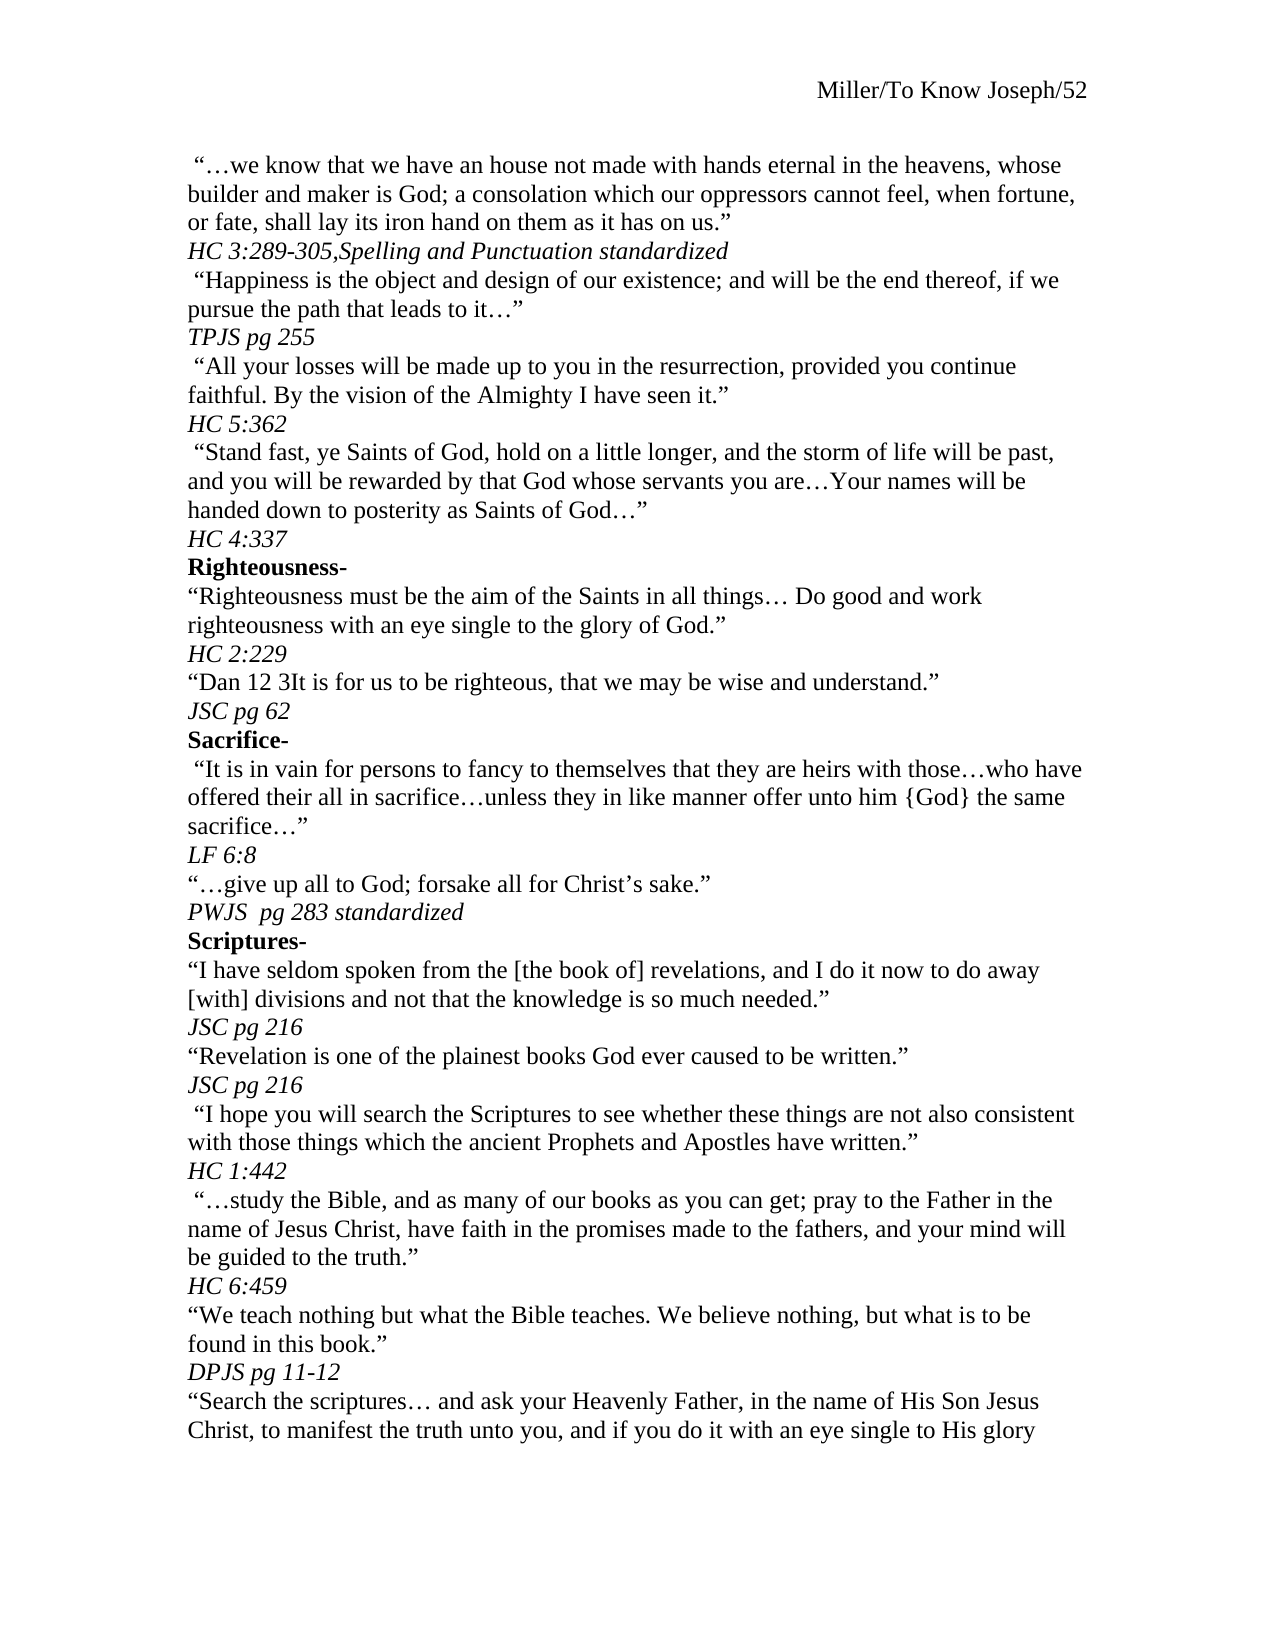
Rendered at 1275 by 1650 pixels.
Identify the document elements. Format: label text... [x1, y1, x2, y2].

text Sacrifice- [187, 725, 1087, 754]
text Righteousness- [187, 552, 1087, 581]
text “Happiness is the object and design of our existence; and will be the end thereof, if we pursue the path that leads to it…” [187, 265, 1087, 322]
text “Revelation is one of the plainest books God ever caused to be written.” [187, 1041, 1087, 1070]
text “Dan 12 3It is for us to be righteous, that we may be wise and understand.” [187, 667, 1087, 696]
text HC 3:289-305,Spelling and Punctuation standardized [187, 236, 1087, 265]
text “It is in vain for persons to fancy to themselves that they are heirs with those…who have offered their all in sacrifice…unless they in like manner offer unto him {God} the same sacrifice…” [187, 754, 1087, 840]
text “Stand fast, ye Saints of God, hold on a little longer, and the storm of life will be past, and you will be rewarded by that God whose servants you are…Your names will be handed down to posterity as Saints of God…” [187, 437, 1087, 524]
text “I hope you will search the Scriptures to see whether these things are not also consistent with those things which the ancient Prophets and Apostles have written.” [187, 1099, 1087, 1156]
text “I have seldom spoken from the [the book of] revelations, and I do it now to do away [with] divisions and not that the knowledge is so much needed.” [187, 955, 1087, 1012]
text Scriptures- [187, 926, 1087, 955]
text “Righteousness must be the aim of the Saints in all things… Do good and work righteousness with an eye single to the glory of God.” [187, 581, 1087, 639]
text “…we know that we have an house not made with hands eternal in the heavens, whose builder and maker is God; a consolation which our oppressors cannot feel, when fortune, or fate, shall lay its iron hand on them as it has on us.” [187, 150, 1087, 236]
text HC 4:337 [187, 524, 1087, 552]
text HC 1:442 [187, 1156, 1087, 1185]
text HC 5:362 [187, 409, 1087, 437]
text “…give up all to God; forsake all for Christ’s sake.” [187, 869, 1087, 897]
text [187, 1386, 1087, 1444]
text “We teach nothing but what the Bible teaches. We believe nothing, but what is to be found in this book.” [187, 1300, 1087, 1357]
text DPJS pg 11-12 [187, 1357, 1087, 1386]
text LF 6:8 [187, 840, 1087, 869]
text JSC pg 216 [187, 1070, 1087, 1099]
text HC 6:459 [187, 1271, 1087, 1300]
text PWJS pg 283 standardized [187, 897, 1087, 926]
text JSC pg 216 [187, 1012, 1087, 1041]
text TPJS pg 255 [187, 322, 1087, 351]
text “…study the Bible, and as many of our books as you can get; pray to the Father in the name of Jesus Christ, have faith in the promises made to the fathers, and your mind will be guided to the truth.” [187, 1185, 1087, 1271]
text HC 2:229 [187, 639, 1087, 667]
text JSC pg 62 [187, 696, 1087, 725]
text “All your losses will be made up to you in the resurrection, provided you continue faithful. By the vision of the Almighty I have seen it.” [187, 351, 1087, 409]
